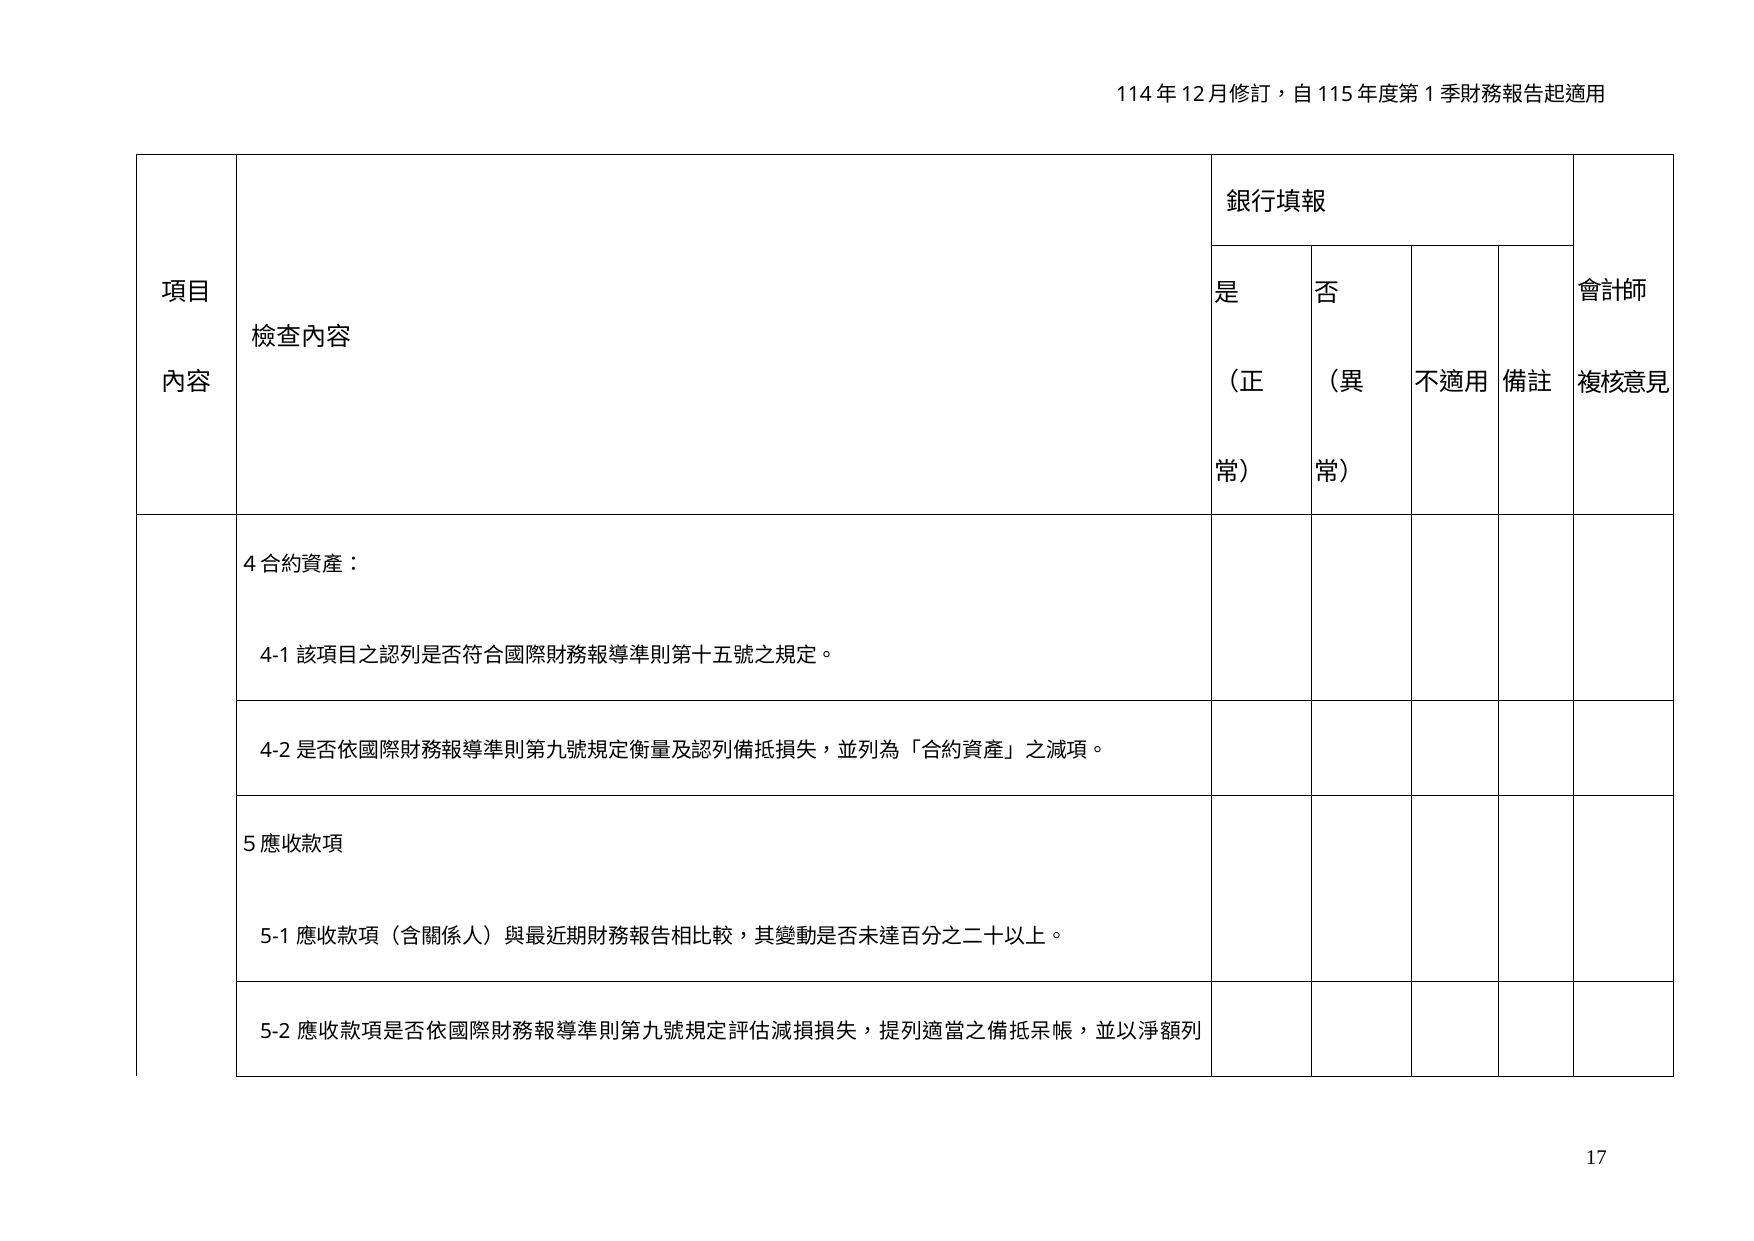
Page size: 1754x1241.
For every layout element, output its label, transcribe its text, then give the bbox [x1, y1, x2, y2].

table_cell [1574, 982, 1673, 1076]
table_cell [1312, 701, 1411, 795]
table_cell [1499, 796, 1573, 981]
table_cell [1412, 515, 1498, 700]
table_cell ５應收款項 5-1 應收款項（含關係人）與最近期財務報告相比較，其變動是否未達百分之二十以上。 [237, 796, 1211, 981]
table_cell 5-2 應收款項是否依國際財務報導準則第九號規定評估減損損失，提列適當之備抵呆帳，並以淨額列示，且未發現有重大異常情事。如屬授信資產，應再依銀行資產評估損失準備提列及逾期放款催收款呆帳處理辦法( 以下簡稱五分類法) 等相關法令規定評估減損損失，並以兩者中孰大之金額提列適當之備抵呆帳。 [237, 982, 1211, 1076]
table_cell [1212, 515, 1311, 700]
table_cell [1499, 515, 1573, 700]
table_cell [1574, 515, 1673, 700]
table_cell 是 （正常） [1212, 246, 1311, 514]
table_header 檢查內容 [237, 155, 1211, 514]
table_cell [1312, 982, 1411, 1076]
table_cell [1412, 982, 1498, 1076]
table_header 銀行填報 [1212, 155, 1573, 244]
table_cell [1312, 515, 1411, 700]
table_header 項目 內容 [137, 155, 236, 514]
table_header 會計師 複核意見 [1574, 155, 1673, 514]
table_cell [1412, 701, 1498, 795]
table_cell [1412, 796, 1498, 981]
table_cell 不適用 [1412, 246, 1498, 514]
table_cell 4-2 是否依國際財務報導準則第九號規定衡量及認列備抵損失，並列為「合約資產」之減項。 [237, 701, 1211, 795]
table_cell [1574, 701, 1673, 795]
table_cell [1574, 796, 1673, 981]
table_cell 否 （異常） [1312, 246, 1411, 514]
table_cell ４合約資產： 4-1 該項目之認列是否符合國際財務報導準則第十五號之規定。 [237, 515, 1211, 700]
table_cell 備註 [1499, 246, 1573, 514]
table_cell [1212, 982, 1311, 1076]
table_cell [1312, 796, 1411, 981]
table_cell [1212, 701, 1311, 795]
table_cell [1499, 701, 1573, 795]
table_cell [1212, 796, 1311, 981]
table_cell [1499, 982, 1573, 1076]
